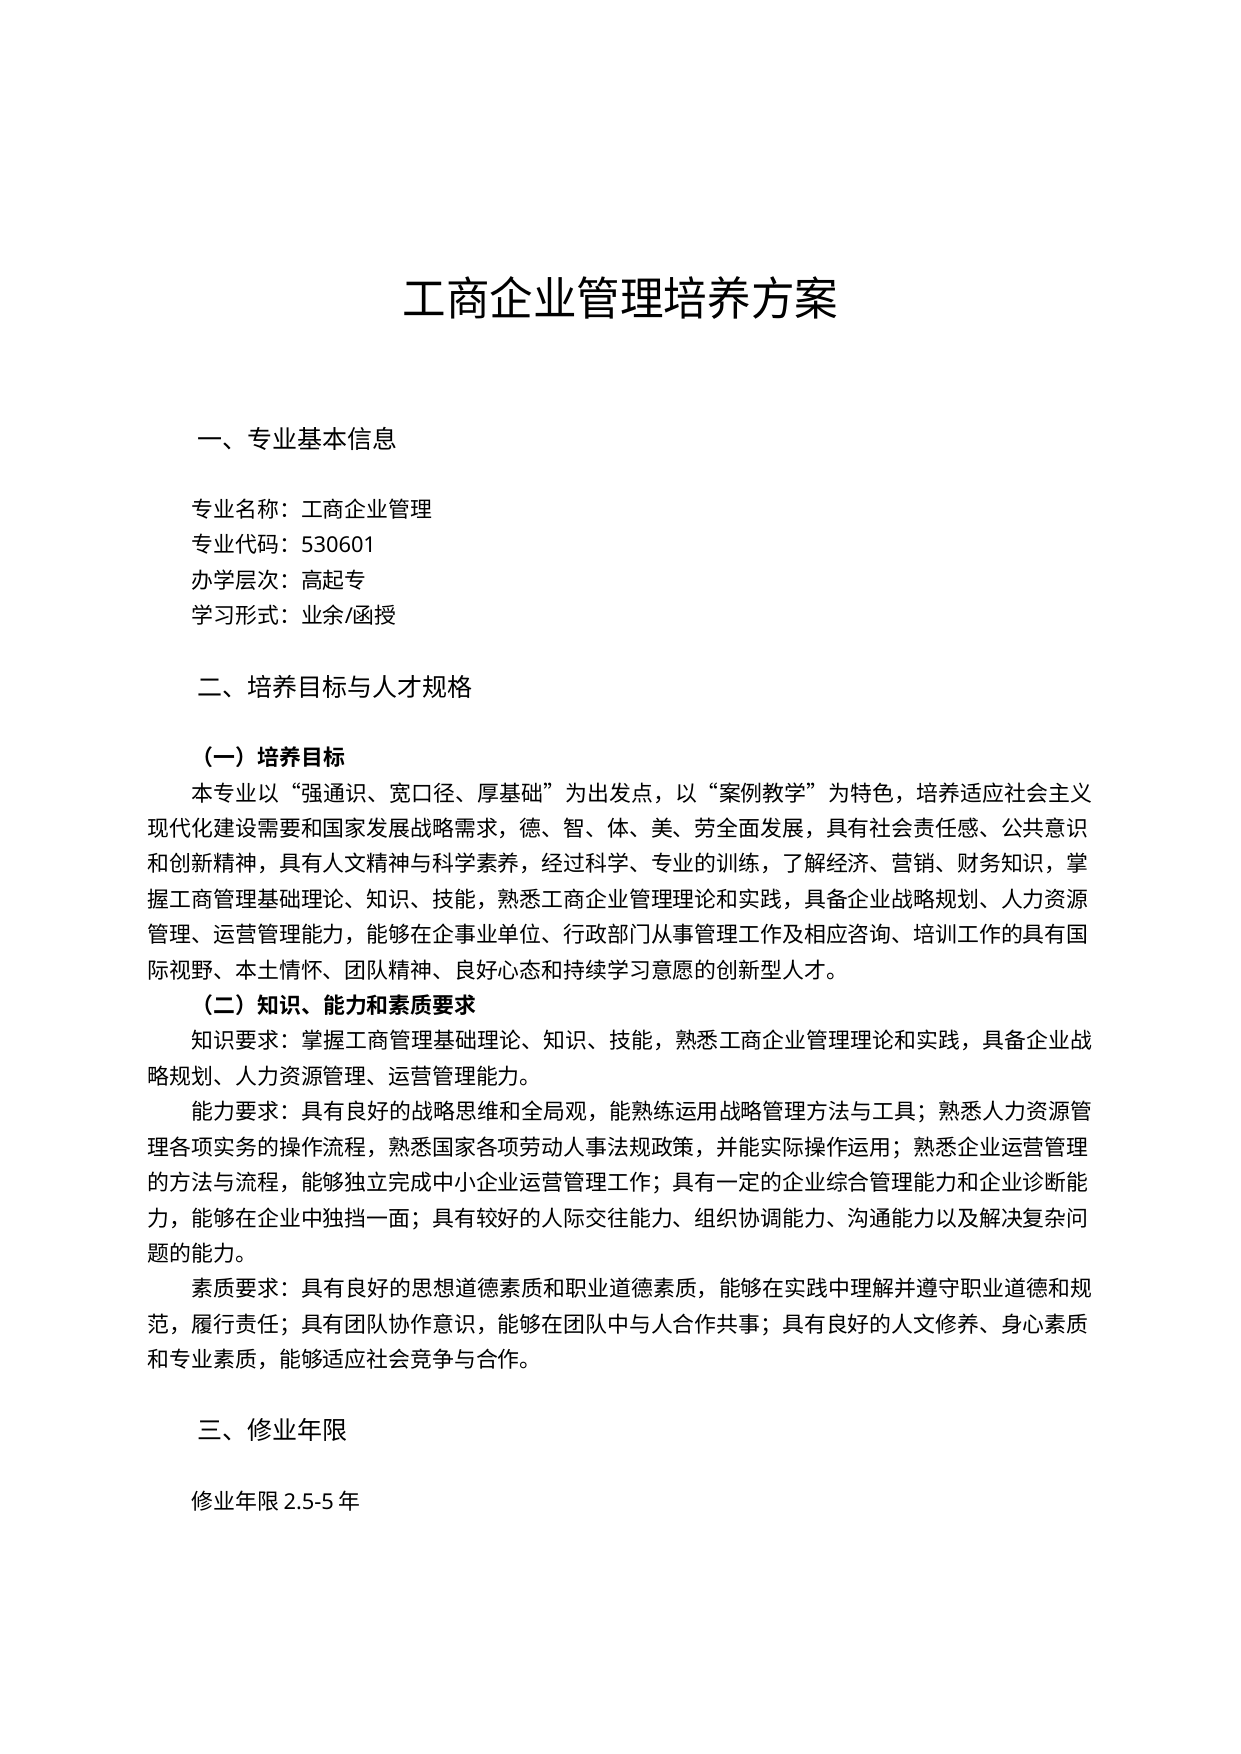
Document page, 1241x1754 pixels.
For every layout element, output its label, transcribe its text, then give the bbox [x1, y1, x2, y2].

text 工商企业管理培养方案 [148, 260, 1092, 331]
text 办学层次：高起专 [148, 561, 1092, 597]
text 二、培养目标与人才规格 [148, 650, 1092, 721]
text （二）知识、能力和素质要求 [148, 986, 1092, 1022]
text 一、专业基本信息 [148, 402, 1092, 473]
text 学习形式：业余/函授 [148, 597, 1092, 632]
text （一）培养目标 [148, 738, 1092, 774]
text 专业代码：530601 [148, 526, 1092, 561]
text 能力要求：具有良好的战略思维和全局观，能熟练运用战略管理方法与工具；熟悉人力资源管理各项实务的操作流程，熟悉国家各项劳动人事法规政策，并能实际操作运用；熟悉企业运营管理的方法与流程，能够独立完成中小企业运营管理工作；具有一定的企业综合管理能力和企业诊断能力，能够在企业中独挡一面；具有较好的人际交往能力、组织协调能力、沟通能力以及解决复杂问题的能力。 [148, 1092, 1092, 1269]
text 知识要求：掌握工商管理基础理论、知识、技能，熟悉工商企业管理理论和实践，具备企业战略规划、人力资源管理、运营管理能力。 [148, 1022, 1092, 1092]
text 素质要求：具有良好的思想道德素质和职业道德素质，能够在实践中理解并遵守职业道德和规范，履行责任；具有团队协作意识，能够在团队中与人合作共事；具有良好的人文修养、身心素质和专业素质，能够适应社会竞争与合作。 [148, 1269, 1092, 1376]
text 修业年限2.5-5年 [148, 1482, 1092, 1517]
text 专业名称：工商企业管理 [148, 490, 1092, 526]
text 本专业以“强通识、宽口径、厚基础”为出发点，以“案例教学”为特色，培养适应社会主义现代化建设需要和国家发展战略需求，德、智、体、美、劳全面发展，具有社会责任感、公共意识和创新精神，具有人文精神与科学素养，经过科学、专业的训练，了解经济、营销、财务知识，掌握工商管理基础理论、知识、技能，熟悉工商企业管理理论和实践，具备企业战略规划、人力资源管理、运营管理能力，能够在企事业单位、行政部门从事管理工作及相应咨询、培训工作的具有国际视野、本土情怀、团队精神、良好心态和持续学习意愿的创新型人才。 [148, 774, 1092, 986]
text 三、修业年限 [148, 1393, 1092, 1464]
